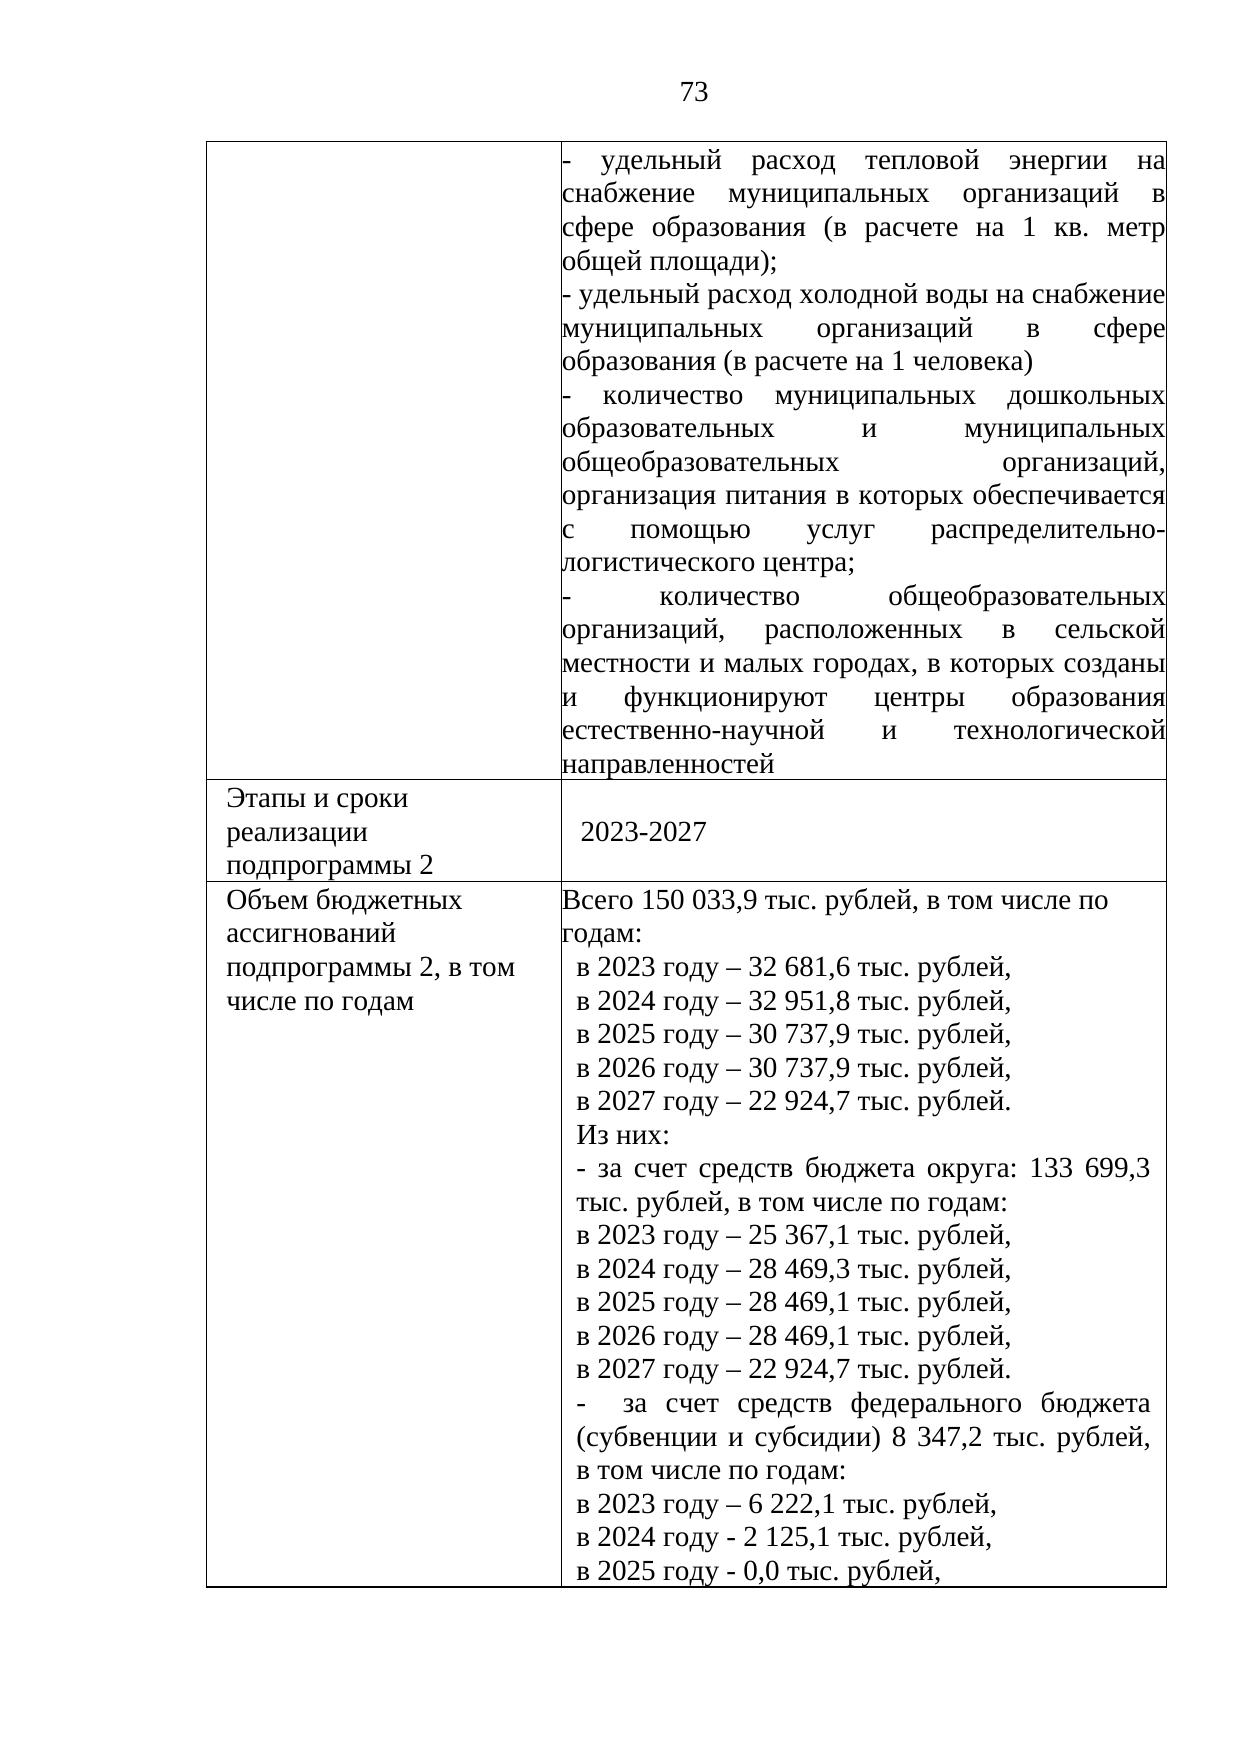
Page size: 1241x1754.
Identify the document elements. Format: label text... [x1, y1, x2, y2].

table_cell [562, 882, 1166, 1586]
table_cell Этапы и сроки реализации подпрограммы 2 [207, 780, 561, 881]
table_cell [207, 142, 561, 779]
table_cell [562, 142, 1166, 779]
table_cell 2023-2027 [562, 780, 1166, 881]
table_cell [207, 882, 561, 1586]
